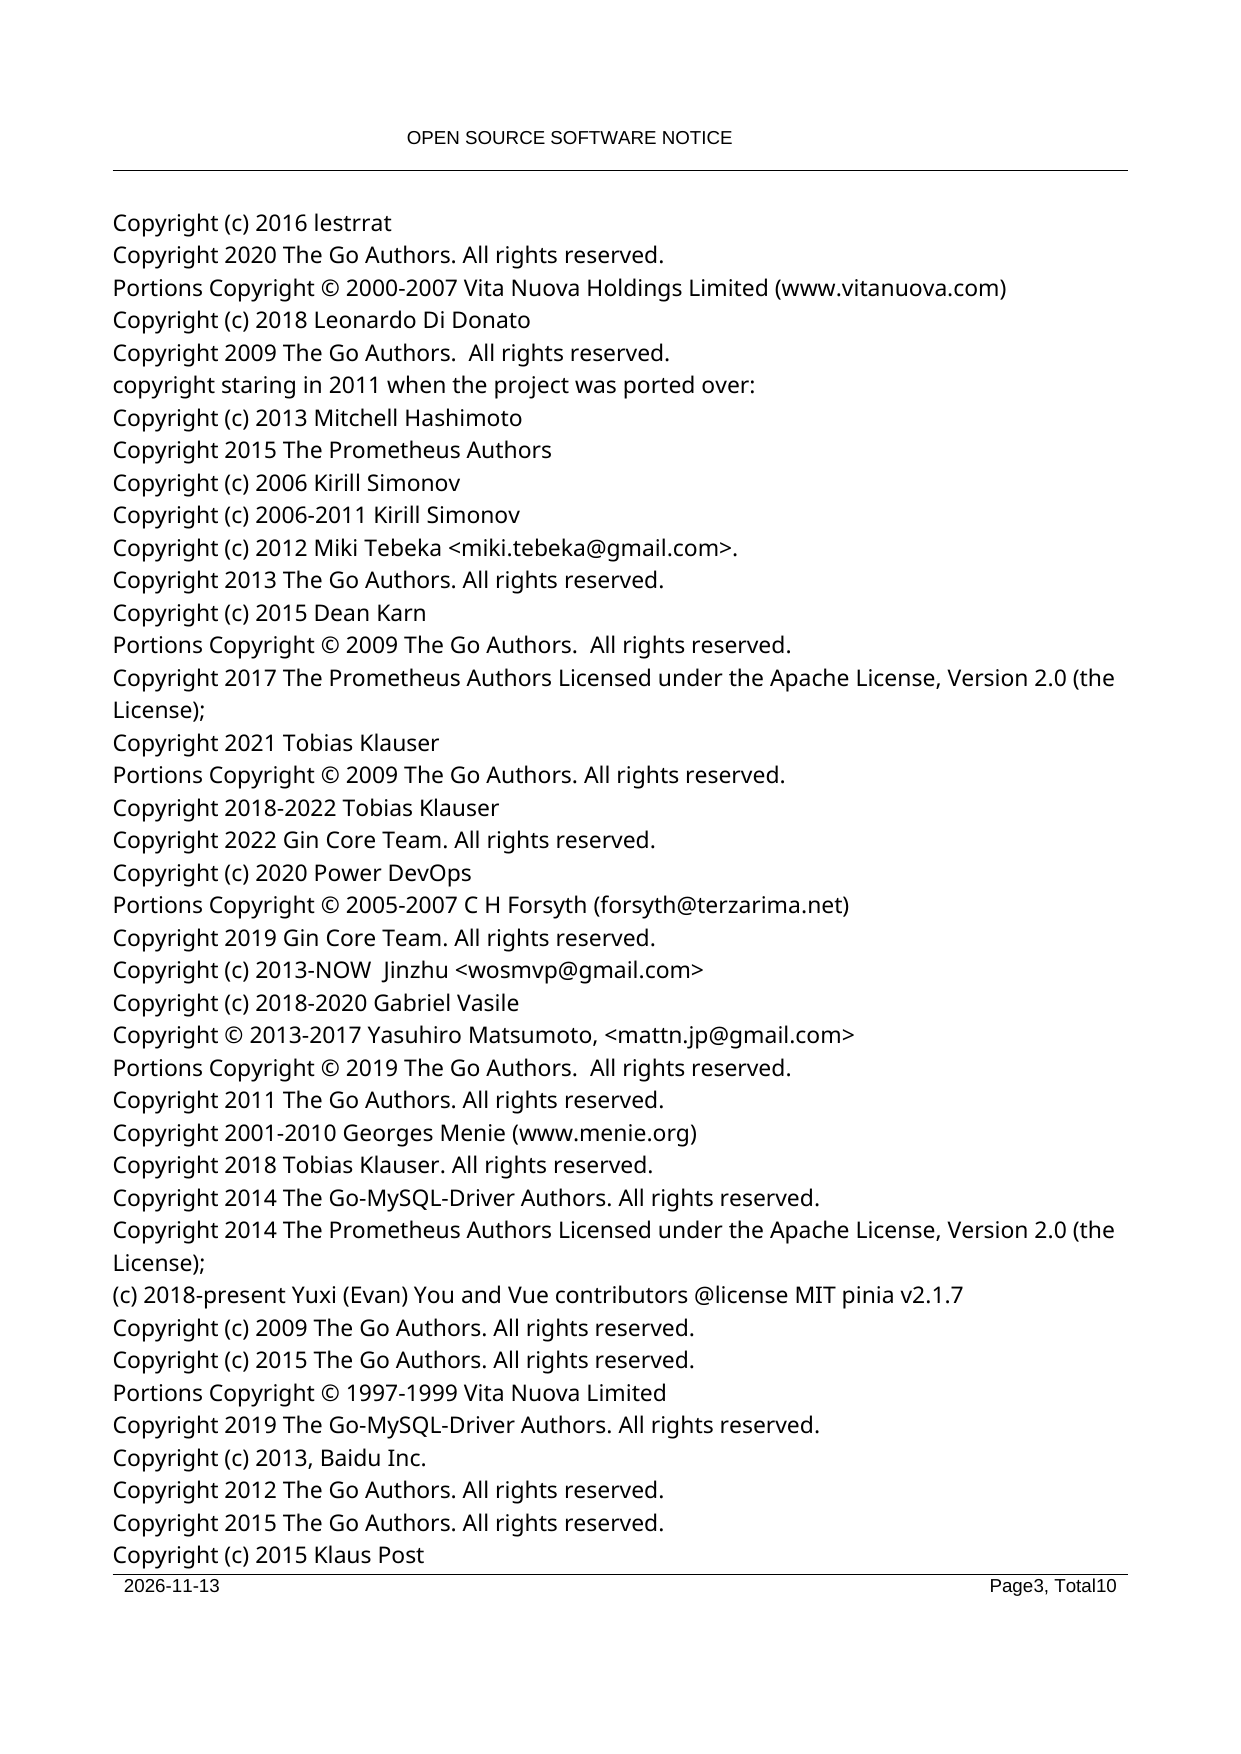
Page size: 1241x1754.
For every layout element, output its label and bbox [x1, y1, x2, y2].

text [112, 206, 1128, 1571]
